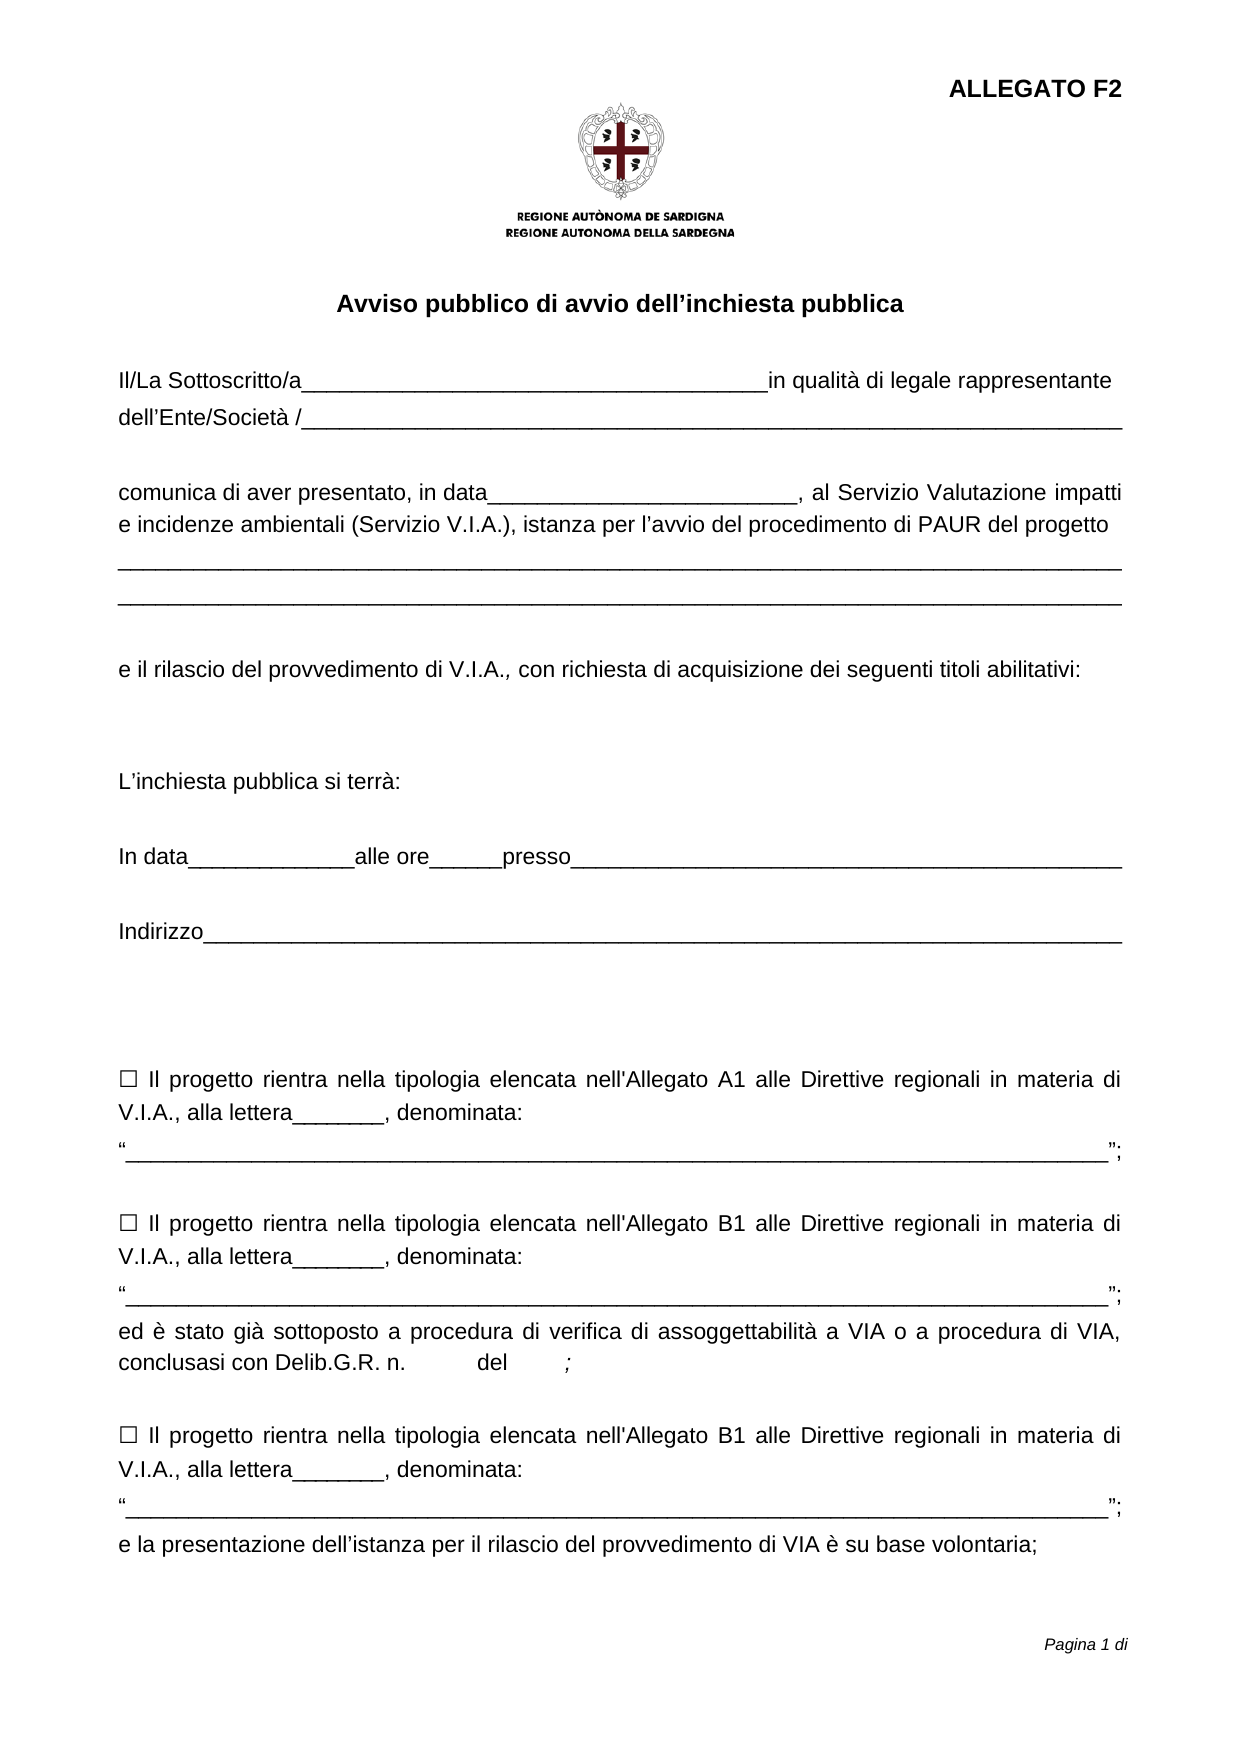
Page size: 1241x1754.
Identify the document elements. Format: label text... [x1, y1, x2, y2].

text e il rilascio del provvedimento di V.I.A., con richiesta di acquisizione dei seguenti titoli abilitativi: [118, 651, 1107, 682]
text Indirizzo [118, 913, 1122, 944]
text ☐ Il progetto rientra nella tipologia elencata nell'Allegato B1 alle Direttive regionali in materia di V.I.A., alla lettera , denominata: [118, 1419, 1122, 1482]
text “ ”; [118, 1488, 1122, 1519]
text comunica di aver presentato, in data , al Servizio Valutazione impatti e incidenze ambientali (Servizio V.I.A.), istanza per l’avvio del procedimento di PAUR del progetto [118, 474, 1122, 537]
text dell’Ente/Società / [118, 399, 1122, 431]
text ed è stato già sottoposto a procedura di verifica di assoggettabilità a VIA o a procedura di VIA, conclusasi con Delib.G.R. n. del ; [118, 1313, 1122, 1376]
picture [506, 102, 735, 237]
text L’inchiesta pubblica si terrà: [118, 763, 1122, 794]
text “ ”; [118, 1132, 1122, 1163]
text Il/La Sottoscritto/a in qualità di legale rappresentante [118, 362, 1122, 393]
text ☐ Il progetto rientra nella tipologia elencata nell'Allegato B1 alle Direttive regionali in materia di V.I.A., alla lettera , denominata: [118, 1207, 1122, 1269]
text In data alle ore presso [118, 838, 1122, 869]
text “ ”; [118, 1276, 1122, 1307]
text e la presentazione dell’istanza per il rilascio del provvedimento di VIA è su base volontaria; [118, 1526, 1122, 1557]
text Avviso pubblico di avvio dell’inchiesta pubblica [118, 287, 1122, 318]
text ☐ Il progetto rientra nella tipologia elencata nell'Allegato A1 alle Direttive regionali in materia di V.I.A., alla lettera , denominata: [118, 1063, 1122, 1126]
